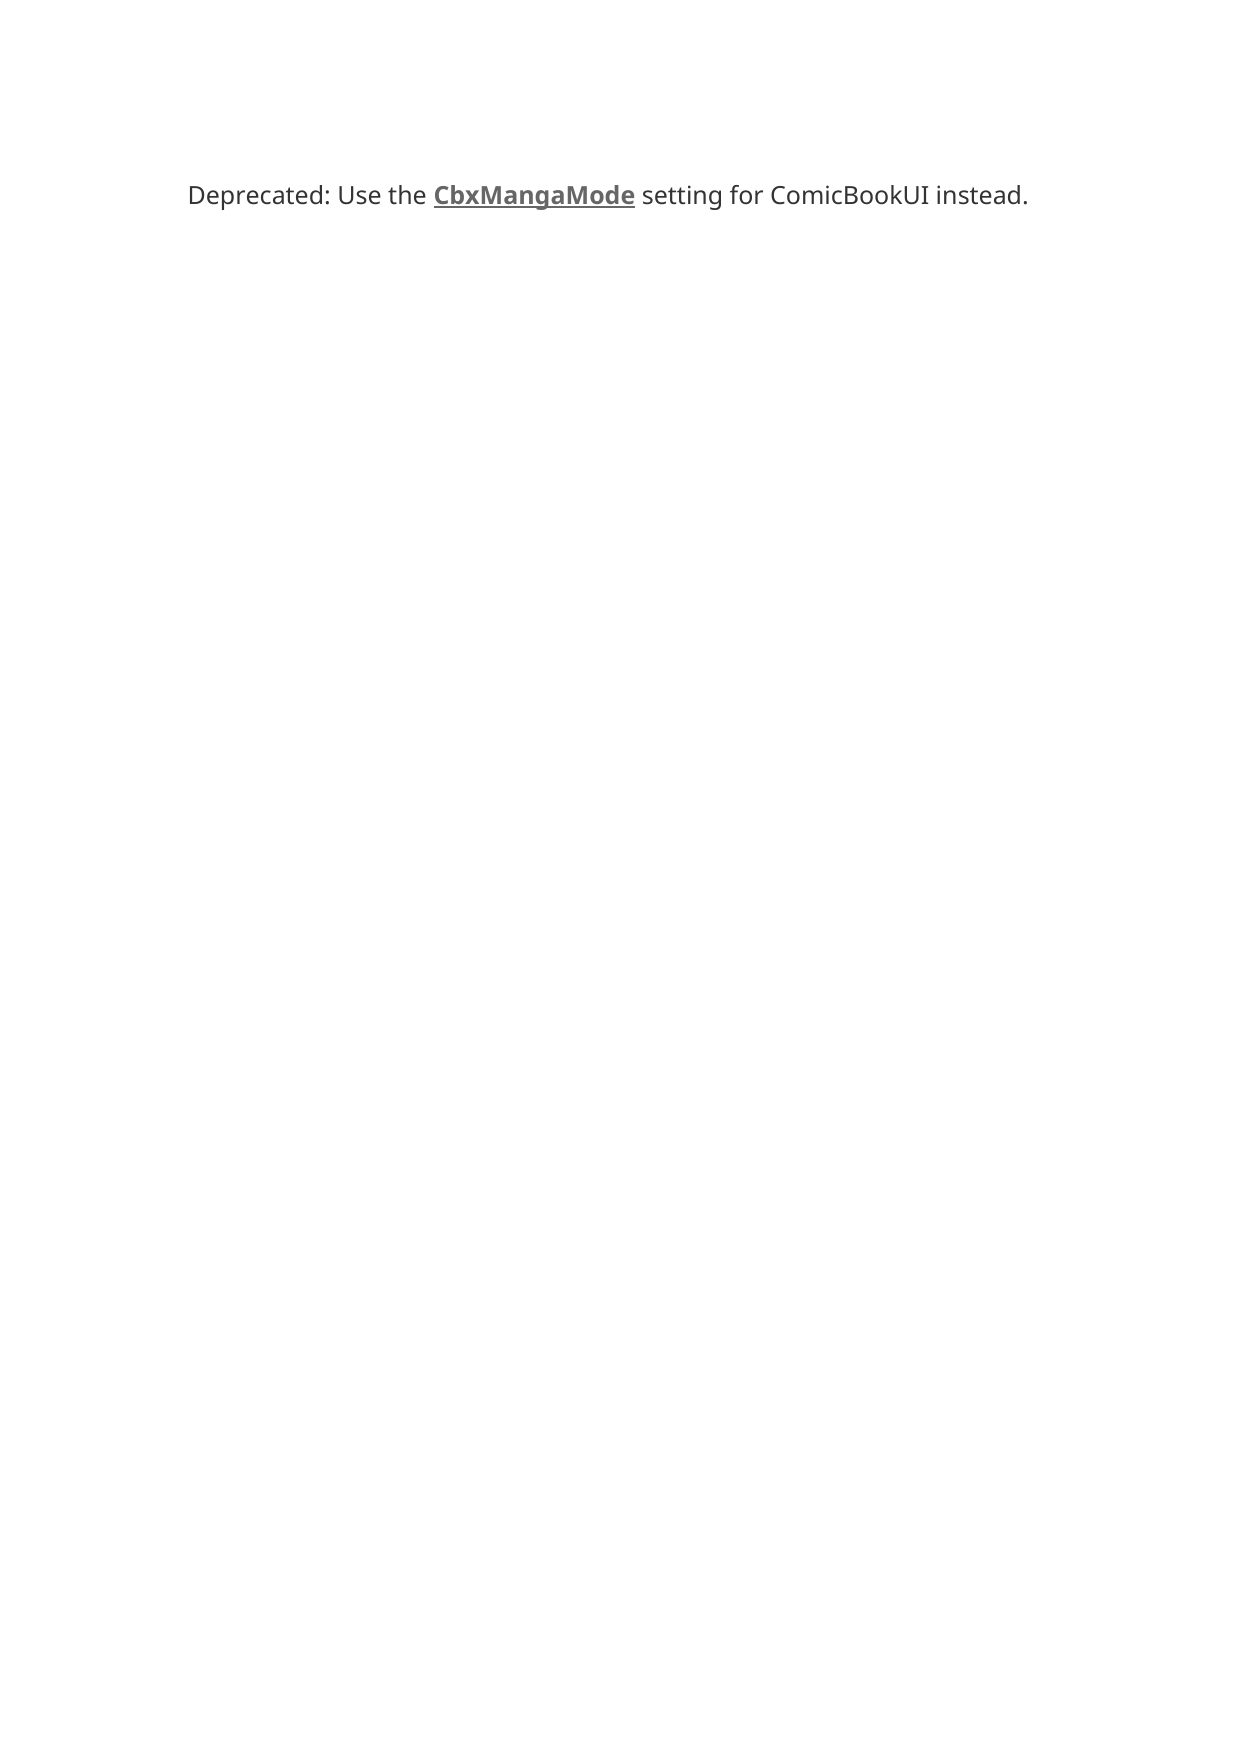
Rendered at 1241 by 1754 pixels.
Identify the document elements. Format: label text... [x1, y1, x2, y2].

text Deprecated: Use the CbxMangaMode setting for ComicBookUI instead. [187, 162, 1053, 227]
